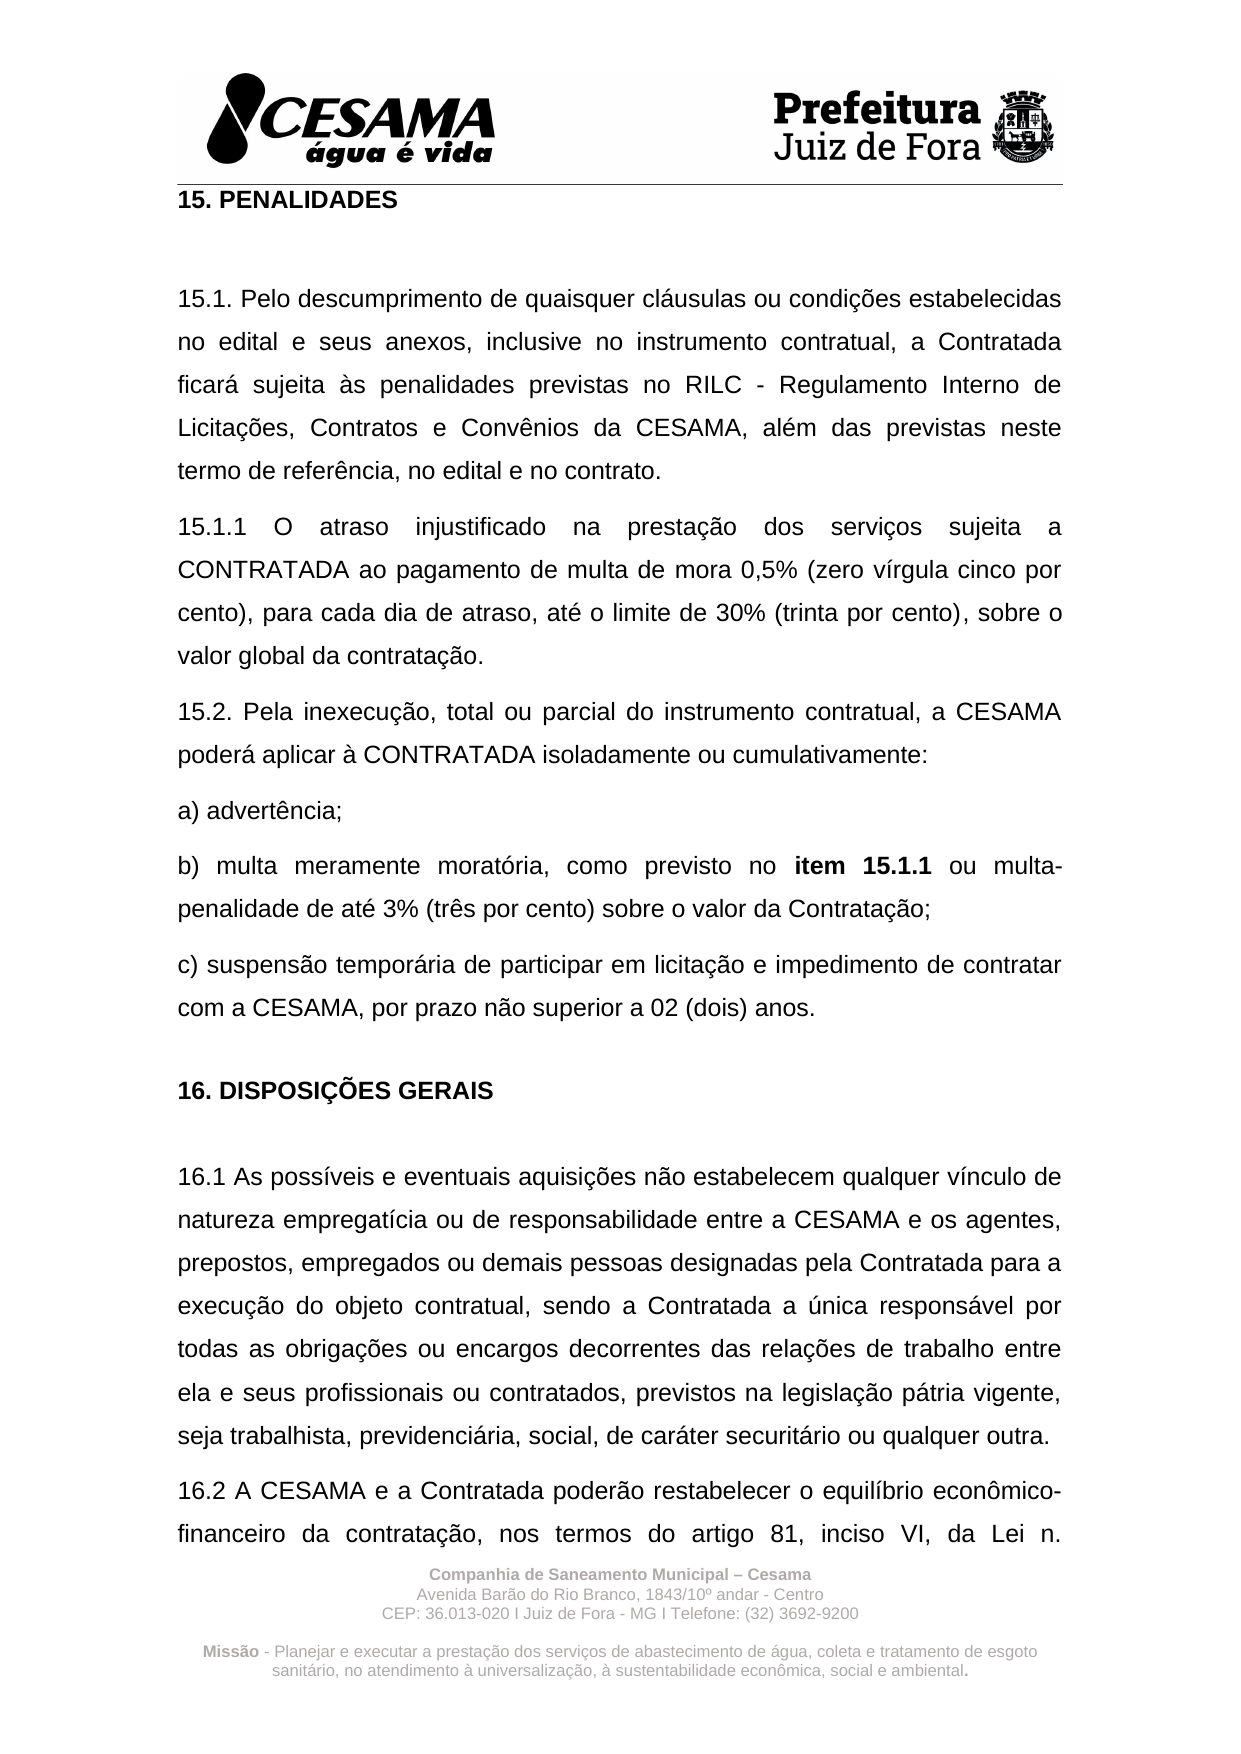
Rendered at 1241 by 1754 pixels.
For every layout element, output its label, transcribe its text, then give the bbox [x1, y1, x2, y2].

text 16. DISPOSIÇÕES GERAIS [177, 1076, 1063, 1104]
text 15.1.1 O atraso injustificado na prestação dos serviços sujeita a CONTRATADA ao pagamento de multa de mora 0,5% (zero vírgula cinco por cento), para cada dia de atraso, até o limite de 30% (trinta por cento), sobre o valor global da contratação. [177, 512, 1063, 670]
text 15.1. Pelo descumprimento de quaisquer cláusulas ou condições estabelecidas no edital e seus anexos, inclusive no instrumento contratual, a Contratada ficará sujeita às penalidades previstas no RILC - Regulamento Interno de Licitações, Contratos e Convênios da CESAMA, além das previstas neste termo de referência, no edital e no contrato. [177, 284, 1063, 485]
text a) advertência; [177, 796, 1063, 824]
picture [177, 73, 1063, 185]
text 15.2. Pela inexecução, total ou parcial do instrumento contratual, a CESAMA poderá aplicar à CONTRATADA isoladamente ou cumulativamente: [177, 697, 1063, 769]
text c) suspensão temporária de participar em licitação e impedimento de contratar com a CESAMA, por prazo não superior a 02 (dois) anos. [177, 950, 1063, 1022]
text b) multa meramente moratória, como previsto no item 15.1.1 ou multa-penalidade de até 3% (três por cento) sobre o valor da Contratação; [177, 851, 1063, 923]
text 16.1 As possíveis e eventuais aquisições não estabelecem qualquer vínculo de natureza empregatícia ou de responsabilidade entre a CESAMA e os agentes, prepostos, empregados ou demais pessoas designadas pela Contratada para a execução do objeto contratual, sendo a Contratada a única responsável por todas as obrigações ou encargos decorrentes das relações de trabalho entre ela e seus profissionais ou contratados, previstos na legislação pátria vigente, seja trabalhista, previdenciária, social, de caráter securitário ou qualquer outra. [177, 1162, 1063, 1449]
text 15. PENALIDADES [177, 185, 1063, 214]
